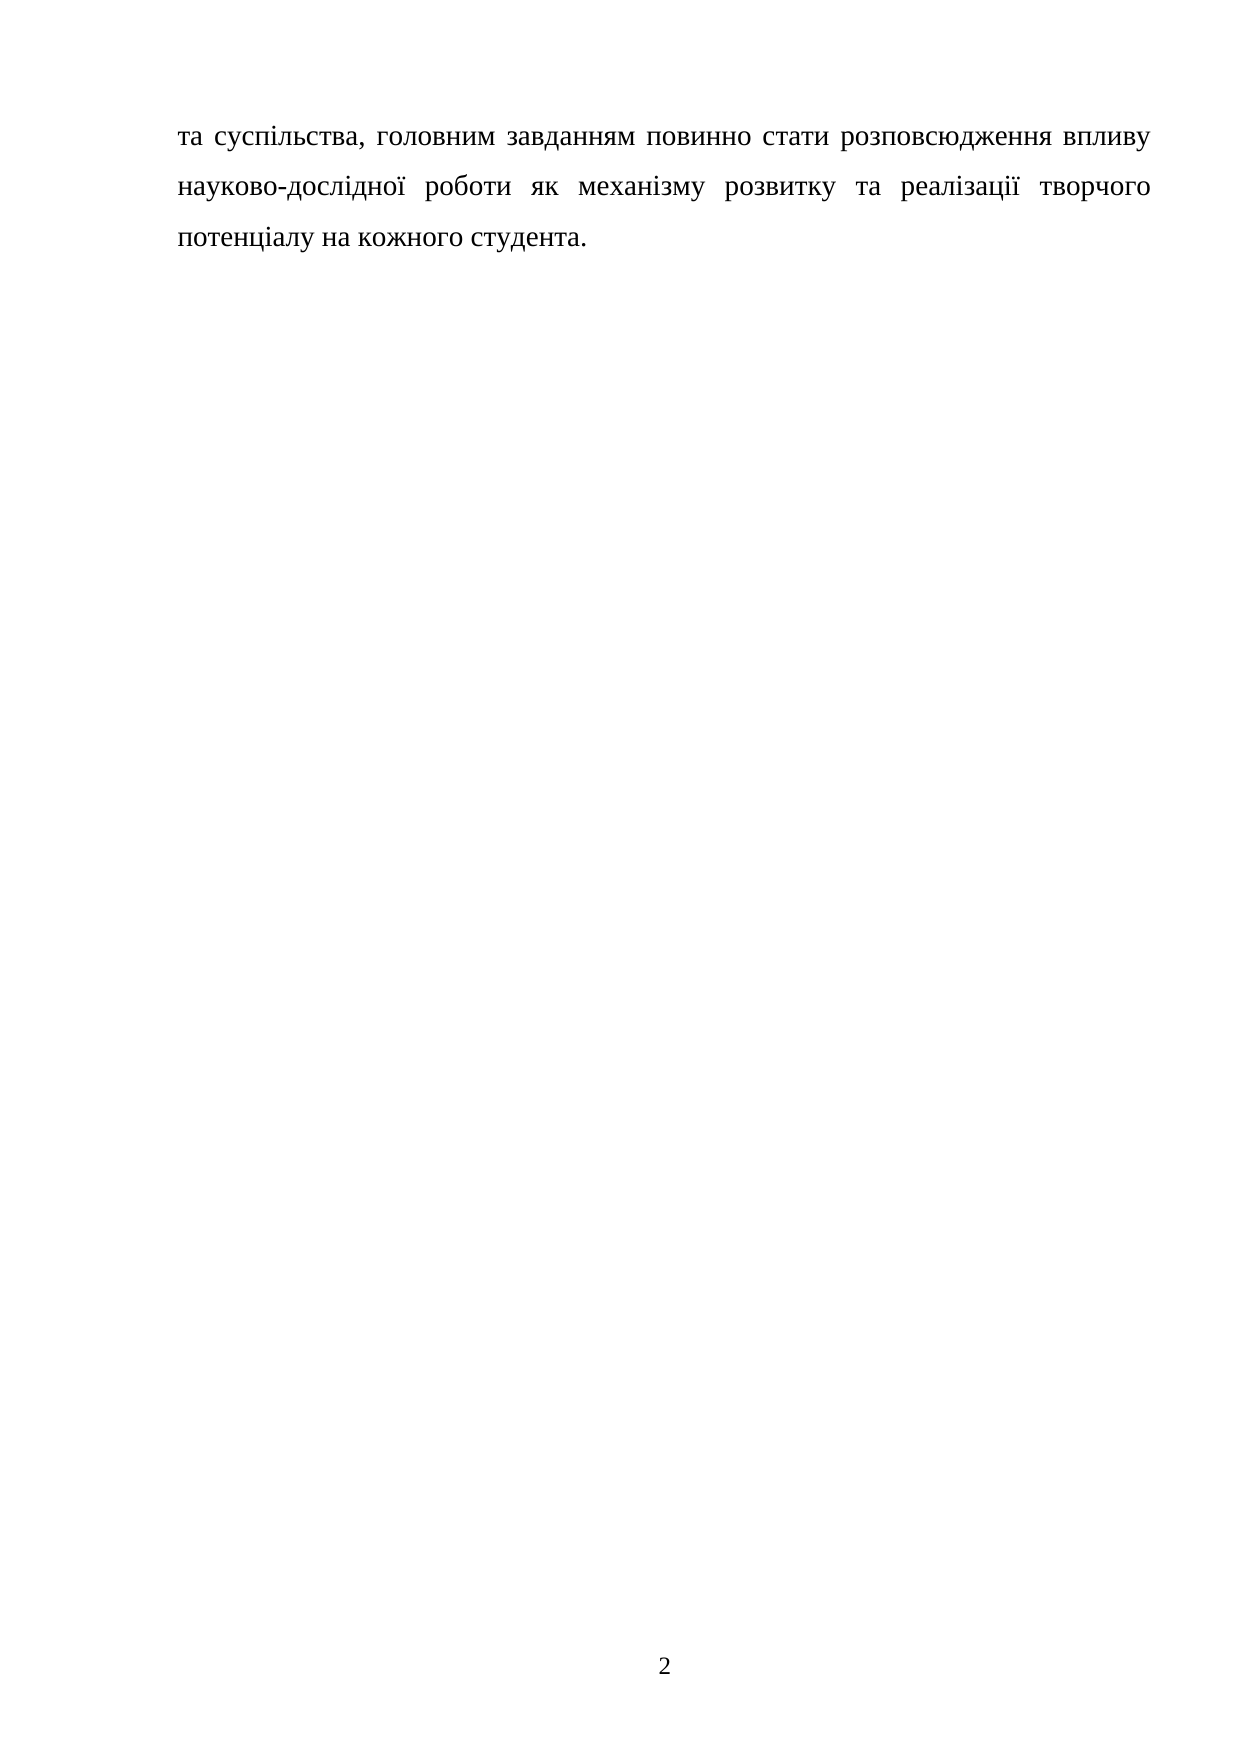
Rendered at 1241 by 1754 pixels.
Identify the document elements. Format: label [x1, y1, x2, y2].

text [177, 118, 1152, 252]
